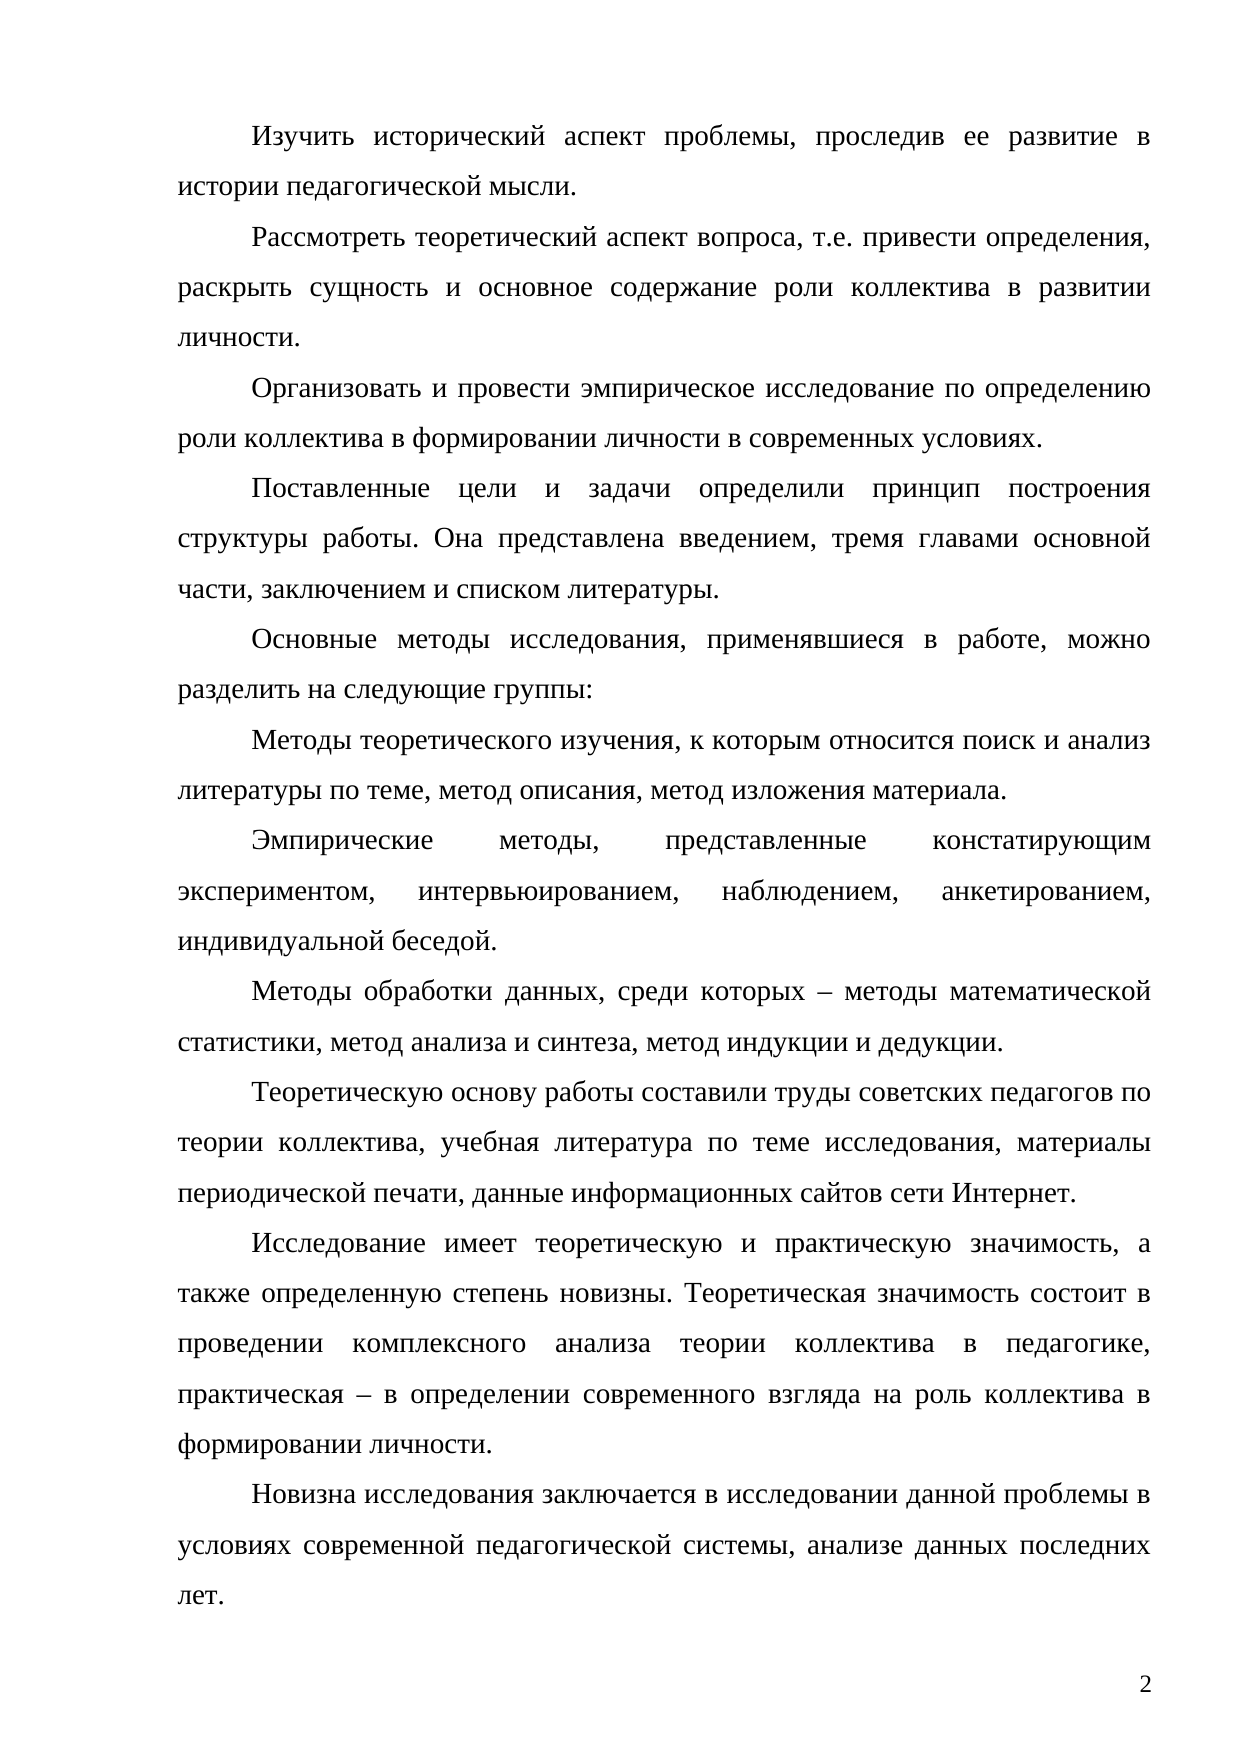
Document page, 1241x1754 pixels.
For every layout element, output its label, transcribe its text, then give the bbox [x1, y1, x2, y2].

text Методы обработки данных, среди которых – методы математической статистики, метод анализа и синтеза, метод индукции и дедукции. [177, 973, 1152, 1057]
text Изучить исторический аспект проблемы, проследив ее развитие в истории педагогической мысли. [177, 118, 1152, 202]
text Поставленные цели и задачи определили принцип построения структуры работы. Она представлена введением, тремя главами основной части, заключением и списком литературы. [177, 470, 1152, 604]
text Новизна исследования заключается в исследовании данной проблемы в условиях современной педагогической системы, анализе данных последних лет. [177, 1477, 1152, 1611]
text Исследование имеет теоретическую и практическую значимость, а также определенную степень новизны. Теоретическая значимость состоит в проведении комплексного анализа теории коллектива в педагогике, практическая – в определении современного взгляда на роль коллектива в формировании личности. [177, 1225, 1152, 1460]
text Методы теоретического изучения, к которым относится поиск и анализ литературы по теме, метод описания, метод изложения материала. [177, 722, 1152, 806]
text Эмпирические методы, представленные констатирующим экспериментом, интервьюированием, наблюдением, анкетированием, индивидуальной беседой. [177, 822, 1152, 957]
text Рассмотреть теоретический аспект вопроса, т.е. привести определения, раскрыть сущность и основное содержание роли коллектива в развитии личности. [177, 219, 1152, 353]
text Теоретическую основу работы составили труды советских педагогов по теории коллектива, учебная литература по теме исследования, материалы периодической печати, данные информационных сайтов сети Интернет. [177, 1074, 1152, 1208]
text Организовать и провести эмпирическое исследование по определению роли коллектива в формировании личности в современных условиях. [177, 370, 1152, 453]
text Основные методы исследования, применявшиеся в работе, можно разделить на следующие группы: [177, 621, 1152, 705]
